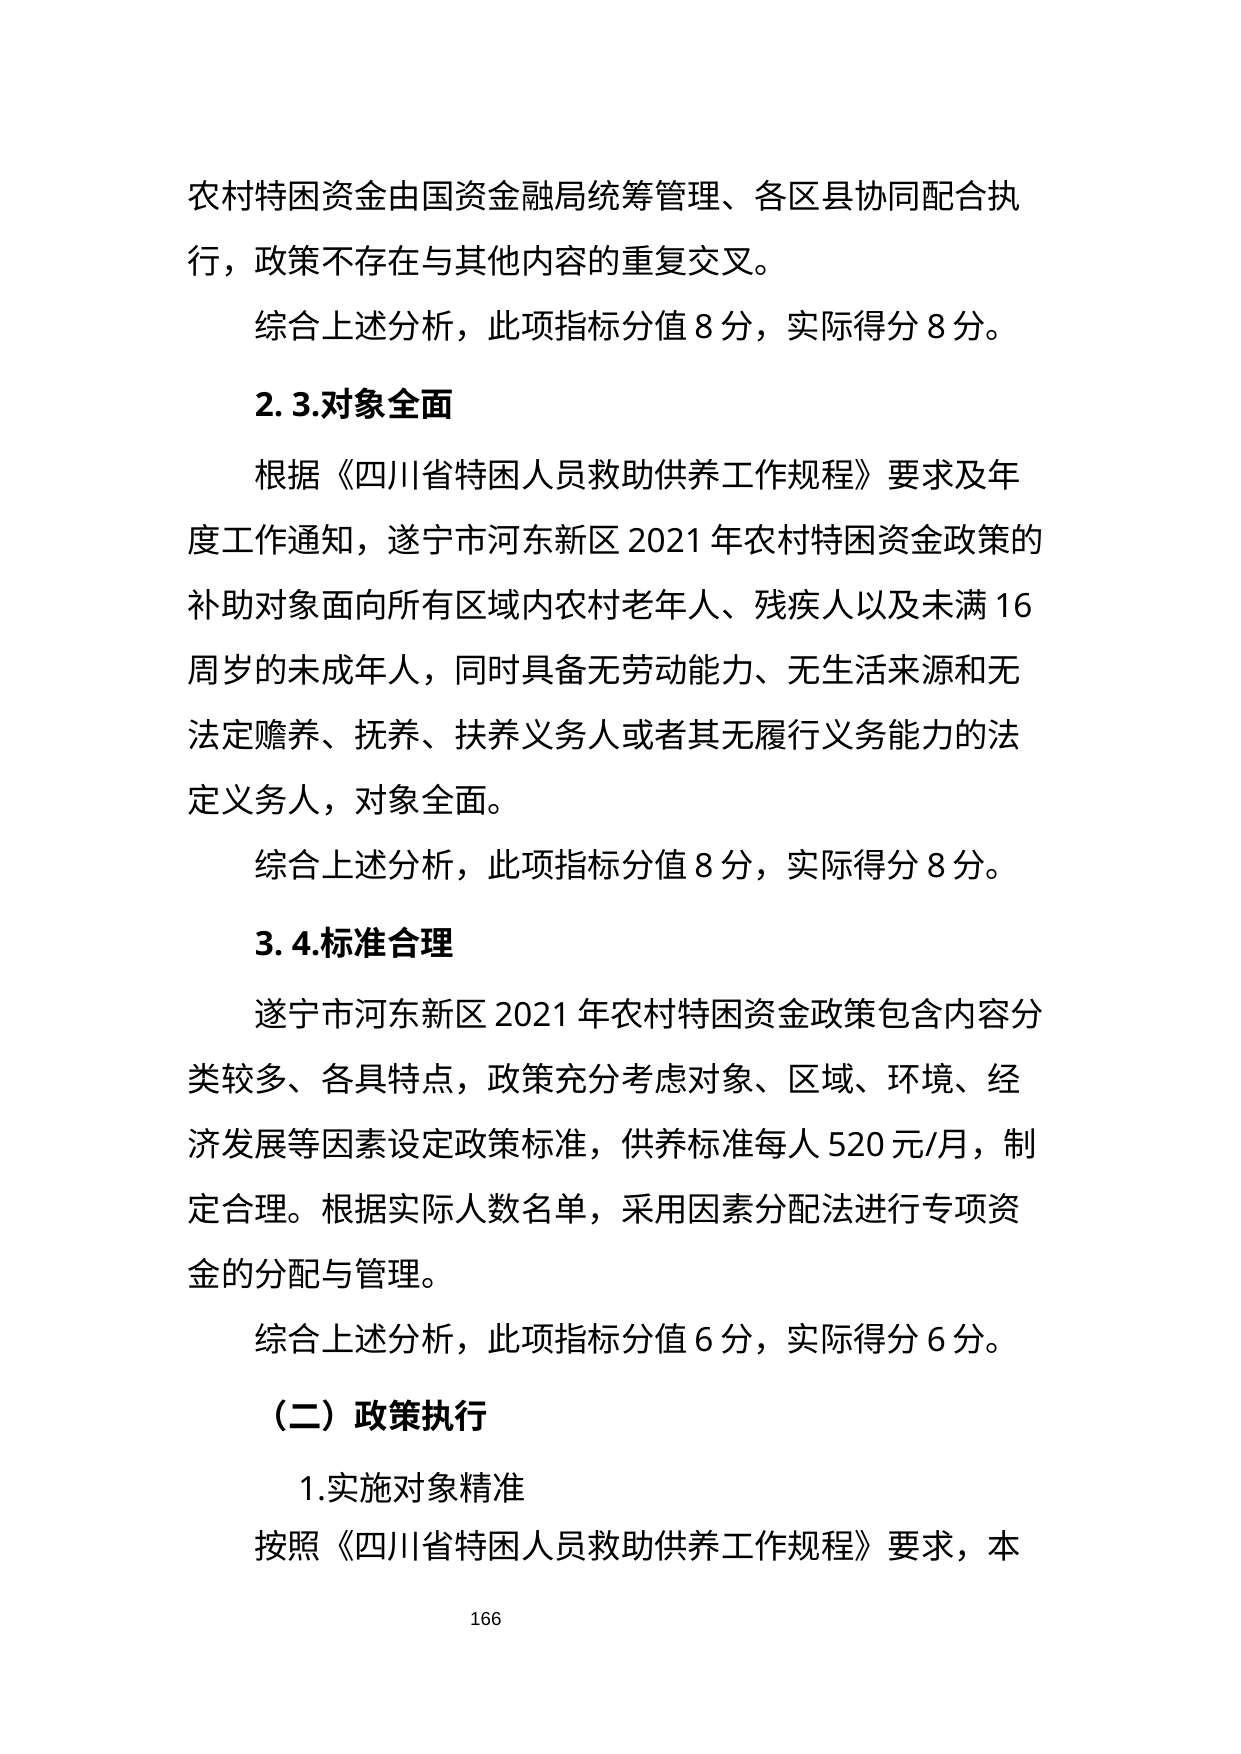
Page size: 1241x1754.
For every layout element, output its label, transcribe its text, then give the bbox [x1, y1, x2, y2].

text 综合上述分析，此项指标分值6分，实际得分6分。 [187, 1304, 1053, 1369]
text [187, 1512, 1053, 1577]
subtitle 4.标准合理 [187, 908, 1053, 973]
text 遂宁市河东新区2021年农村特困资金政策包含内容分类较多、各具特点，政策充分考虑对象、区域、环境、经济发展等因素设定政策标准，供养标准每人520元/月，制定合理。根据实际人数名单，采用因素分配法进行专项资金的分配与管理。 [187, 979, 1053, 1304]
text 综合上述分析，此项指标分值8分，实际得分8分。 [187, 292, 1053, 357]
text 根据《四川省特困人员救助供养工作规程》要求及年度工作通知，遂宁市河东新区2021年农村特困资金政策的补助对象面向所有区域内农村老年人、残疾人以及未满16周岁的未成年人，同时具备无劳动能力、无生活来源和无法定赡养、抚养、扶养义务人或者其无履行义务能力的法定义务人，对象全面。 [187, 441, 1053, 831]
subtitle （二）政策执行 [187, 1382, 1053, 1447]
text 综合上述分析，此项指标分值8分，实际得分8分。 [187, 831, 1053, 896]
text 1.实施对象精准 [231, 1453, 1053, 1512]
subtitle 3.对象全面 [187, 369, 1053, 434]
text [187, 162, 1053, 292]
